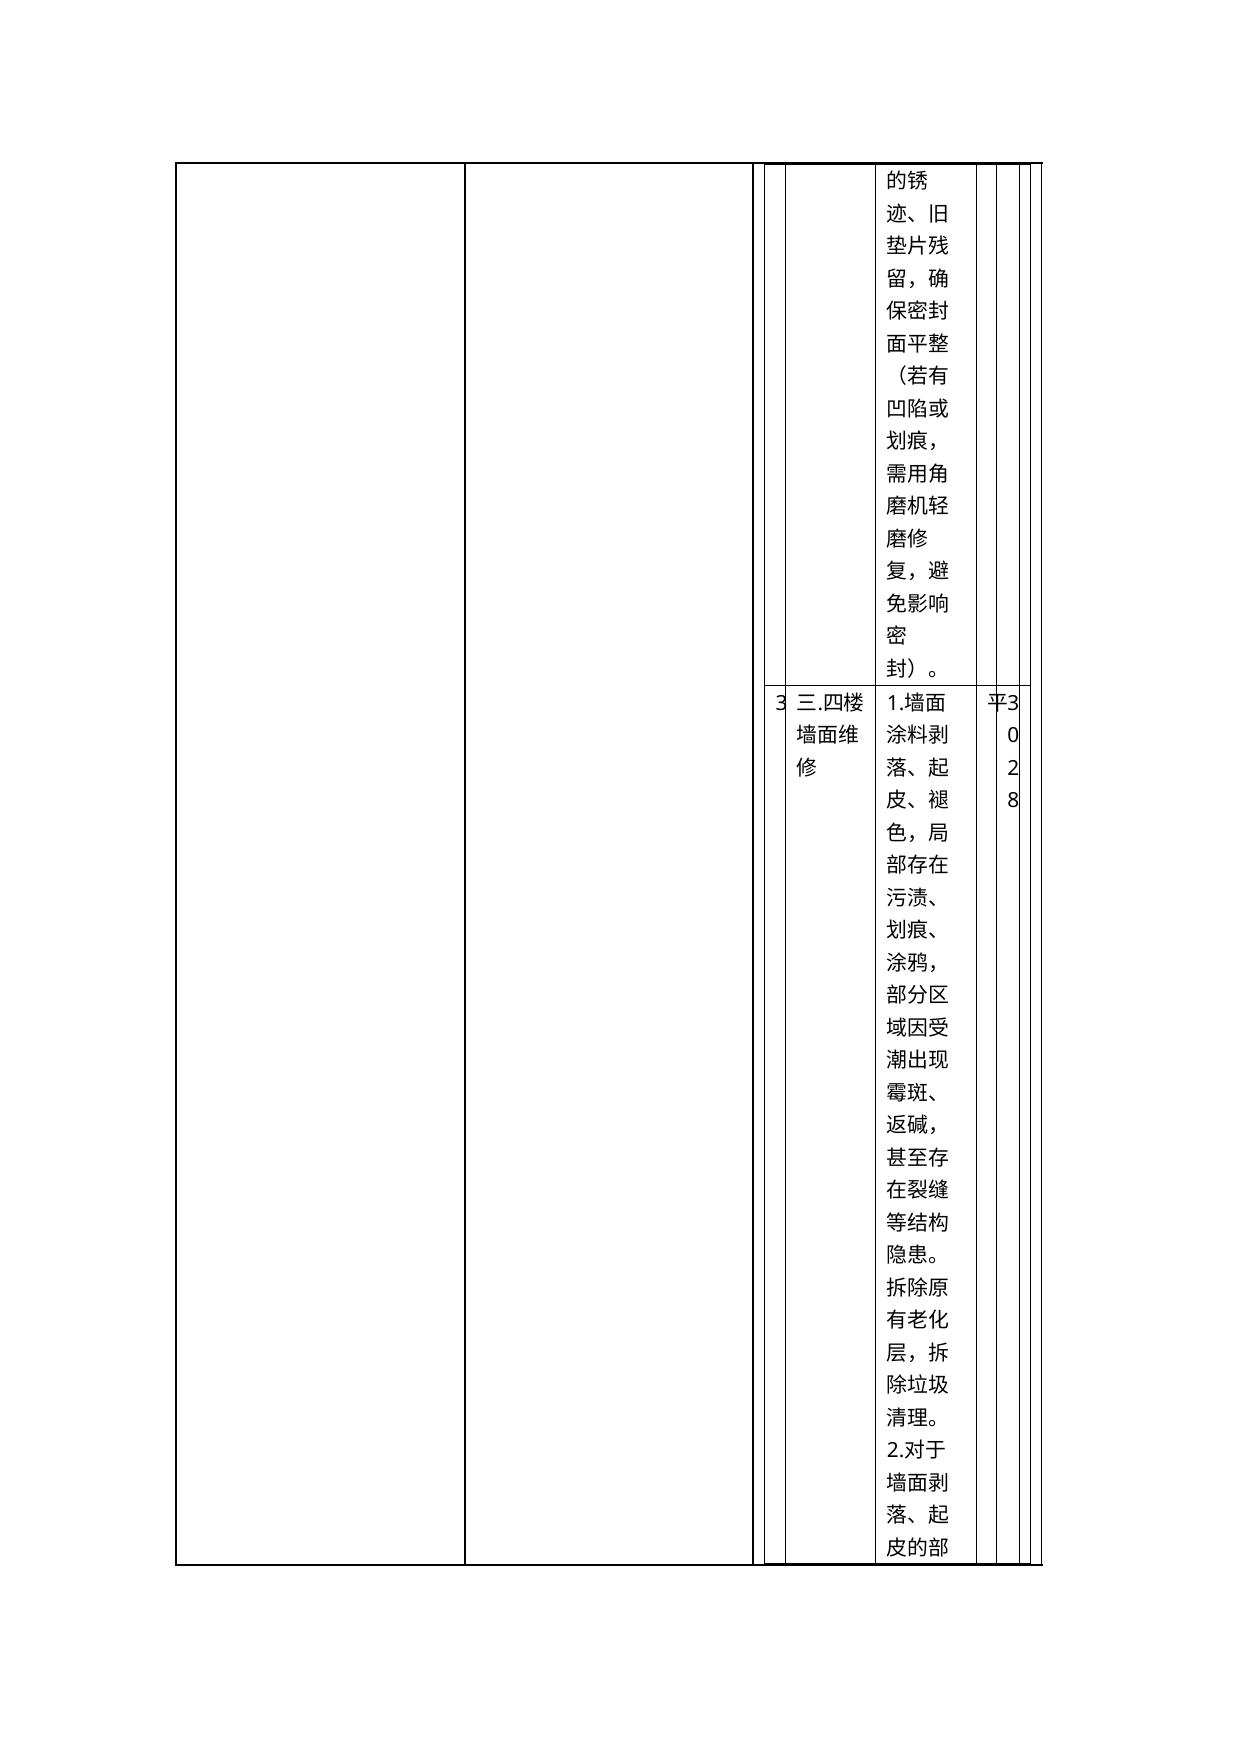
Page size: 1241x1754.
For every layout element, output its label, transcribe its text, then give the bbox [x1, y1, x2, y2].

table_cell 1 [177, 164, 464, 1564]
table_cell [977, 686, 996, 1563]
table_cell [1031, 164, 1041, 1564]
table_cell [1020, 165, 1030, 685]
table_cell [876, 686, 976, 1563]
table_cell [754, 164, 764, 1564]
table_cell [997, 686, 1019, 1563]
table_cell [786, 686, 875, 1563]
table_cell [466, 164, 752, 1564]
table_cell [786, 165, 875, 685]
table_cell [997, 165, 1019, 685]
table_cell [876, 165, 976, 685]
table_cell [977, 165, 996, 685]
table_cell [1020, 686, 1030, 1563]
